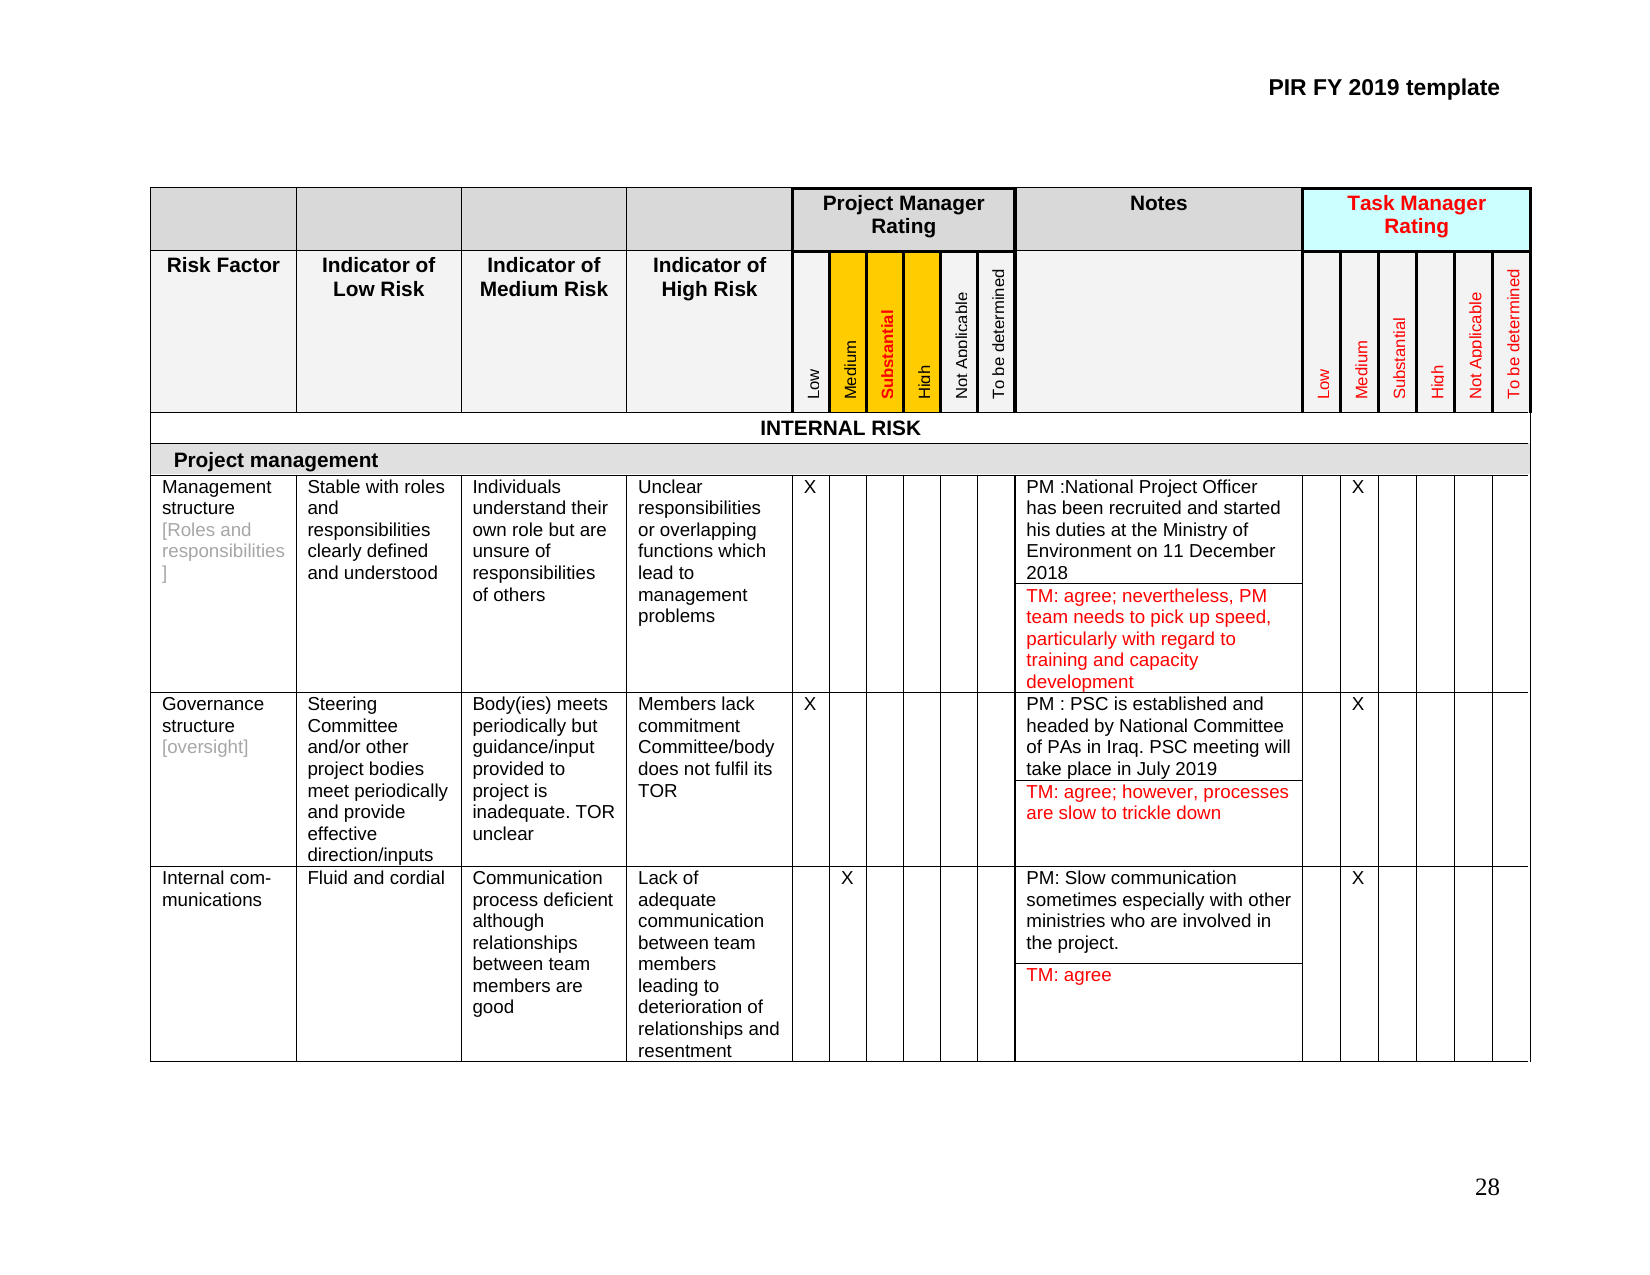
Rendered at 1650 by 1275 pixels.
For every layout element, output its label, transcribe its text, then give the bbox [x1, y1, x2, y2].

table_header Notes [1017, 188, 1301, 250]
table_cell [1379, 476, 1416, 692]
table_header [297, 188, 461, 250]
table_cell X [830, 867, 866, 1061]
table_cell Low [1304, 253, 1339, 412]
table_cell X [793, 693, 829, 866]
table_cell Stable with roles and responsibilities clearly defined and understood [297, 476, 461, 692]
table_cell PM: Slow communication sometimes especially with other ministries who are involved in the project. [1016, 867, 1302, 963]
table_cell X [1341, 693, 1378, 866]
table_cell PM : PSC is established and headed by National Committee of PAs in Iraq. PSC meeting will take place in July 2019 [1016, 693, 1302, 779]
table_cell [1303, 476, 1340, 692]
table_cell Project management [151, 443, 1530, 474]
table_cell [978, 476, 1014, 692]
table_cell [941, 693, 977, 866]
table_cell Fluid and cordial [297, 867, 461, 1061]
table_cell [1493, 475, 1530, 692]
table_cell Management structure [Roles and responsibilities] [151, 476, 296, 692]
table_cell [978, 867, 1014, 1061]
table_cell X [1341, 476, 1378, 692]
table_cell [1455, 867, 1492, 1061]
table_cell [1303, 867, 1340, 1061]
table_cell [904, 476, 940, 692]
table_cell TM: agree; however, processes are slow to trickle down [1016, 781, 1302, 866]
table_cell To be determined [979, 253, 1013, 412]
table_cell Indicator of High Risk [627, 251, 791, 412]
table_cell High [905, 253, 939, 412]
table_cell Indicator of Medium Risk [462, 251, 626, 412]
table_cell [904, 867, 940, 1061]
table_cell Indicator of Low Risk [297, 251, 461, 412]
table_cell [867, 693, 903, 866]
table_cell [904, 693, 940, 866]
table_header [151, 188, 296, 250]
table_cell Internal communications [151, 867, 296, 1061]
table_cell [867, 867, 903, 1061]
table_header [462, 188, 626, 250]
table_cell [830, 476, 866, 692]
table_cell [867, 476, 903, 692]
table_cell Substantial [1380, 253, 1415, 412]
table_cell Substantial [868, 253, 902, 412]
table_cell Communication process deficient although relationships between team members are good [462, 867, 626, 1061]
table_cell [830, 693, 866, 866]
table_header Project Manager Rating [794, 190, 1013, 250]
table_cell Body(ies) meets periodically but guidance/input provided to project is inadequate. TOR unclear [462, 693, 626, 866]
table_cell PM :National Project Officer has been recruited and started his duties at the Ministry of Environment on 11 December 2018 [1016, 476, 1302, 583]
table_cell Not Applicable [942, 253, 976, 412]
table_cell Governance structure [oversight] [151, 693, 296, 866]
table_cell High [1418, 253, 1453, 412]
table_cell [1417, 867, 1454, 1061]
table_cell Unclear responsibilities or overlapping functions which lead to management problems [627, 476, 792, 692]
table_cell [1017, 251, 1301, 412]
table_cell [1417, 476, 1454, 692]
table_cell [1493, 866, 1530, 1061]
table_cell [941, 867, 977, 1061]
table_header Task Manager Rating [1304, 190, 1529, 250]
table_cell TM: agree [1016, 964, 1302, 1061]
table_cell Medium [1342, 253, 1377, 412]
table_cell Not Applicable [1456, 253, 1491, 412]
table_cell Individuals understand their own role but are unsure of responsibilities of others [462, 476, 626, 692]
table_cell [1417, 693, 1454, 866]
table_cell [941, 476, 977, 692]
table_cell Steering Committee and/or other project bodies meet periodically and provide effective direction/inputs [297, 693, 461, 866]
table_cell [793, 867, 829, 1061]
table_cell INTERNAL RISK [151, 412, 1530, 443]
table_cell Medium [831, 253, 865, 412]
table_cell [1379, 693, 1416, 866]
table_cell Lack of adequate communication between team members leading to deterioration of relationships and resentment [627, 867, 792, 1061]
table_cell Low [794, 253, 828, 412]
table_cell X [793, 476, 829, 692]
table_cell TM: agree; nevertheless, PM team needs to pick up speed, particularly with regard to training and capacity development [1016, 584, 1302, 692]
table_cell [1455, 476, 1492, 692]
table_cell Risk Factor [151, 251, 296, 412]
table_header [627, 188, 791, 250]
table_cell [1455, 693, 1492, 866]
table_cell X [1341, 867, 1378, 1061]
table_cell To be determined [1494, 253, 1529, 412]
table_cell Members lack commitment Committee/body does not fulfil its TOR [627, 693, 792, 866]
table_cell [1493, 692, 1530, 866]
table_cell [1379, 867, 1416, 1061]
table_cell [978, 693, 1014, 866]
table_cell [1303, 693, 1340, 866]
